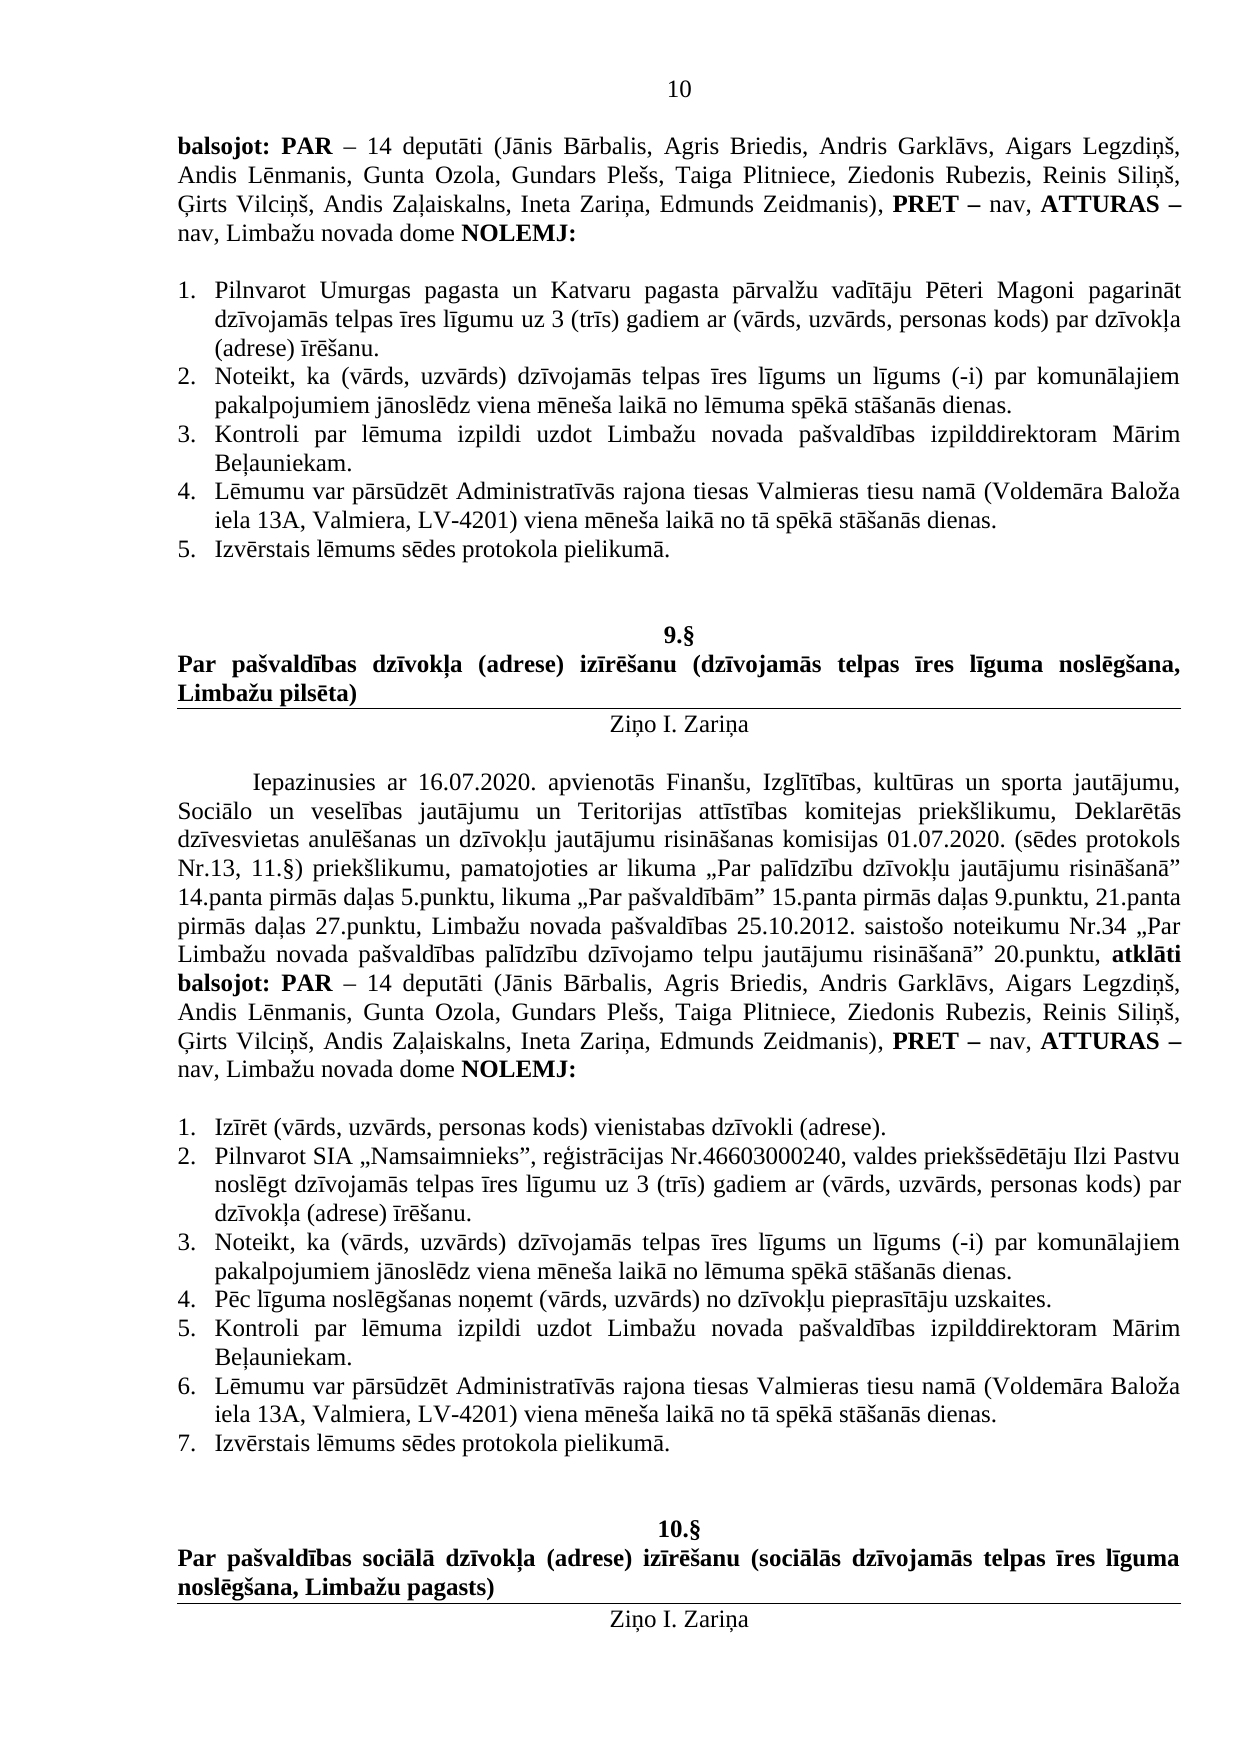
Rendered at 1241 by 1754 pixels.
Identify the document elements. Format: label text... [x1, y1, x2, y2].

text 10.§ [177, 1514, 1181, 1543]
list Izīrēt (vārds, uzvārds, personas kods) vienistabas dzīvokli (adrese). [177, 1112, 1181, 1141]
list Lēmumu var pārsūdzēt Administratīvās rajona tiesas Valmieras tiesu namā (Voldemāra Baloža iela 13A, Valmiera, LV-4201) viena mēneša laikā no tā spēkā stāšanās dienas. [177, 476, 1181, 534]
list Kontroli par lēmuma izpildi uzdot Limbažu novada pašvaldības izpilddirektoram Mārim Beļauniekam. [177, 1313, 1181, 1371]
list Kontroli par lēmuma izpildi uzdot Limbažu novada pašvaldības izpilddirektoram Mārim Beļauniekam. [177, 419, 1181, 476]
list Pilnvarot Umurgas pagasta un Katvaru pagasta pārvalžu vadītāju Pēteri Magoni pagarināt dzīvojamās telpas īres līgumu uz 3 (trīs) gadiem ar (vārds, uzvārds, personas kods) par dzīvokļa (adrese) īrēšanu. [177, 275, 1181, 361]
text Par pašvaldības sociālā dzīvokļa (adrese) izīrēšanu (sociālās dzīvojamās telpas īres līguma noslēgšana, Limbažu pagasts) [177, 1543, 1181, 1603]
list Izvērstais lēmums sēdes protokola pielikumā. [177, 534, 1181, 563]
list Lēmumu var pārsūdzēt Administratīvās rajona tiesas Valmieras tiesu namā (Voldemāra Baloža iela 13A, Valmiera, LV-4201) viena mēneša laikā no tā spēkā stāšanās dienas. [177, 1371, 1181, 1428]
text Ziņo I. Zariņa [177, 1604, 1181, 1633]
list Izvērstais lēmums sēdes protokola pielikumā. [177, 1428, 1181, 1457]
list Noteikt, ka (vārds, uzvārds) dzīvojamās telpas īres līgums un līgums (-i) par komunālajiem pakalpojumiem jānoslēdz viena mēneša laikā no lēmuma spēkā stāšanās dienas. [177, 361, 1181, 419]
list Pēc līguma noslēgšanas noņemt (vārds, uzvārds) no dzīvokļu pieprasītāju uzskaites. [177, 1284, 1181, 1313]
text Ziņo I. Zariņa [177, 709, 1181, 738]
list Noteikt, ka (vārds, uzvārds) dzīvojamās telpas īres līgums un līgums (-i) par komunālajiem pakalpojumiem jānoslēdz viena mēneša laikā no lēmuma spēkā stāšanās dienas. [177, 1227, 1181, 1284]
text Par pašvaldības dzīvokļa (adrese) izīrēšanu (dzīvojamās telpas īres līguma noslēgšana, Limbažu pilsēta) [177, 649, 1181, 708]
list Pilnvarot SIA „Namsaimnieks”, reģistrācijas Nr.46603000240, valdes priekšsēdētāju Ilzi Pastvu noslēgt dzīvojamās telpas īres līgumu uz 3 (trīs) gadiem ar (vārds, uzvārds, personas kods) par dzīvokļa (adrese) īrēšanu. [177, 1141, 1181, 1227]
text 9.§ [177, 620, 1181, 649]
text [177, 131, 1181, 246]
text Iepazinusies ar 16.07.2020. apvienotās Finanšu, Izglītības, kultūras un sporta jautājumu, Sociālo un veselības jautājumu un Teritorijas attīstības komitejas priekšlikumu, Deklarētās dzīvesvietas anulēšanas un dzīvokļu jautājumu risināšanas komisijas 01.07.2020. (sēdes protokols Nr.13, 11.§) priekšlikumu, pamatojoties ar likuma „Par palīdzību dzīvokļu jautājumu risināšanā” 14.panta pirmās daļas 5.punktu, likuma „Par pašvaldībām” 15.panta pirmās daļas 9.punktu, 21.panta pirmās daļas 27.punktu, Limbažu novada pašvaldības 25.10.2012. saistošo noteikumu Nr.34 „Par Limbažu novada pašvaldības palīdzību dzīvojamo telpu jautājumu risināšanā” 20.punktu, atklāti balsojot: PAR – 14 deputāti (Jānis Bārbalis, Agris Briedis, Andris Garklāvs, Aigars Legzdiņš, Andis Lēnmanis, Gunta Ozola, Gundars Plešs, Taiga Plitniece, Ziedonis Rubezis, Reinis Siliņš, Ģirts Vilciņš, Andis Zaļaiskalns, Ineta Zariņa, Edmunds Zeidmanis), PRET – nav, ATTURAS – nav, Limbažu novada dome NOLEMJ: [177, 767, 1181, 1083]
